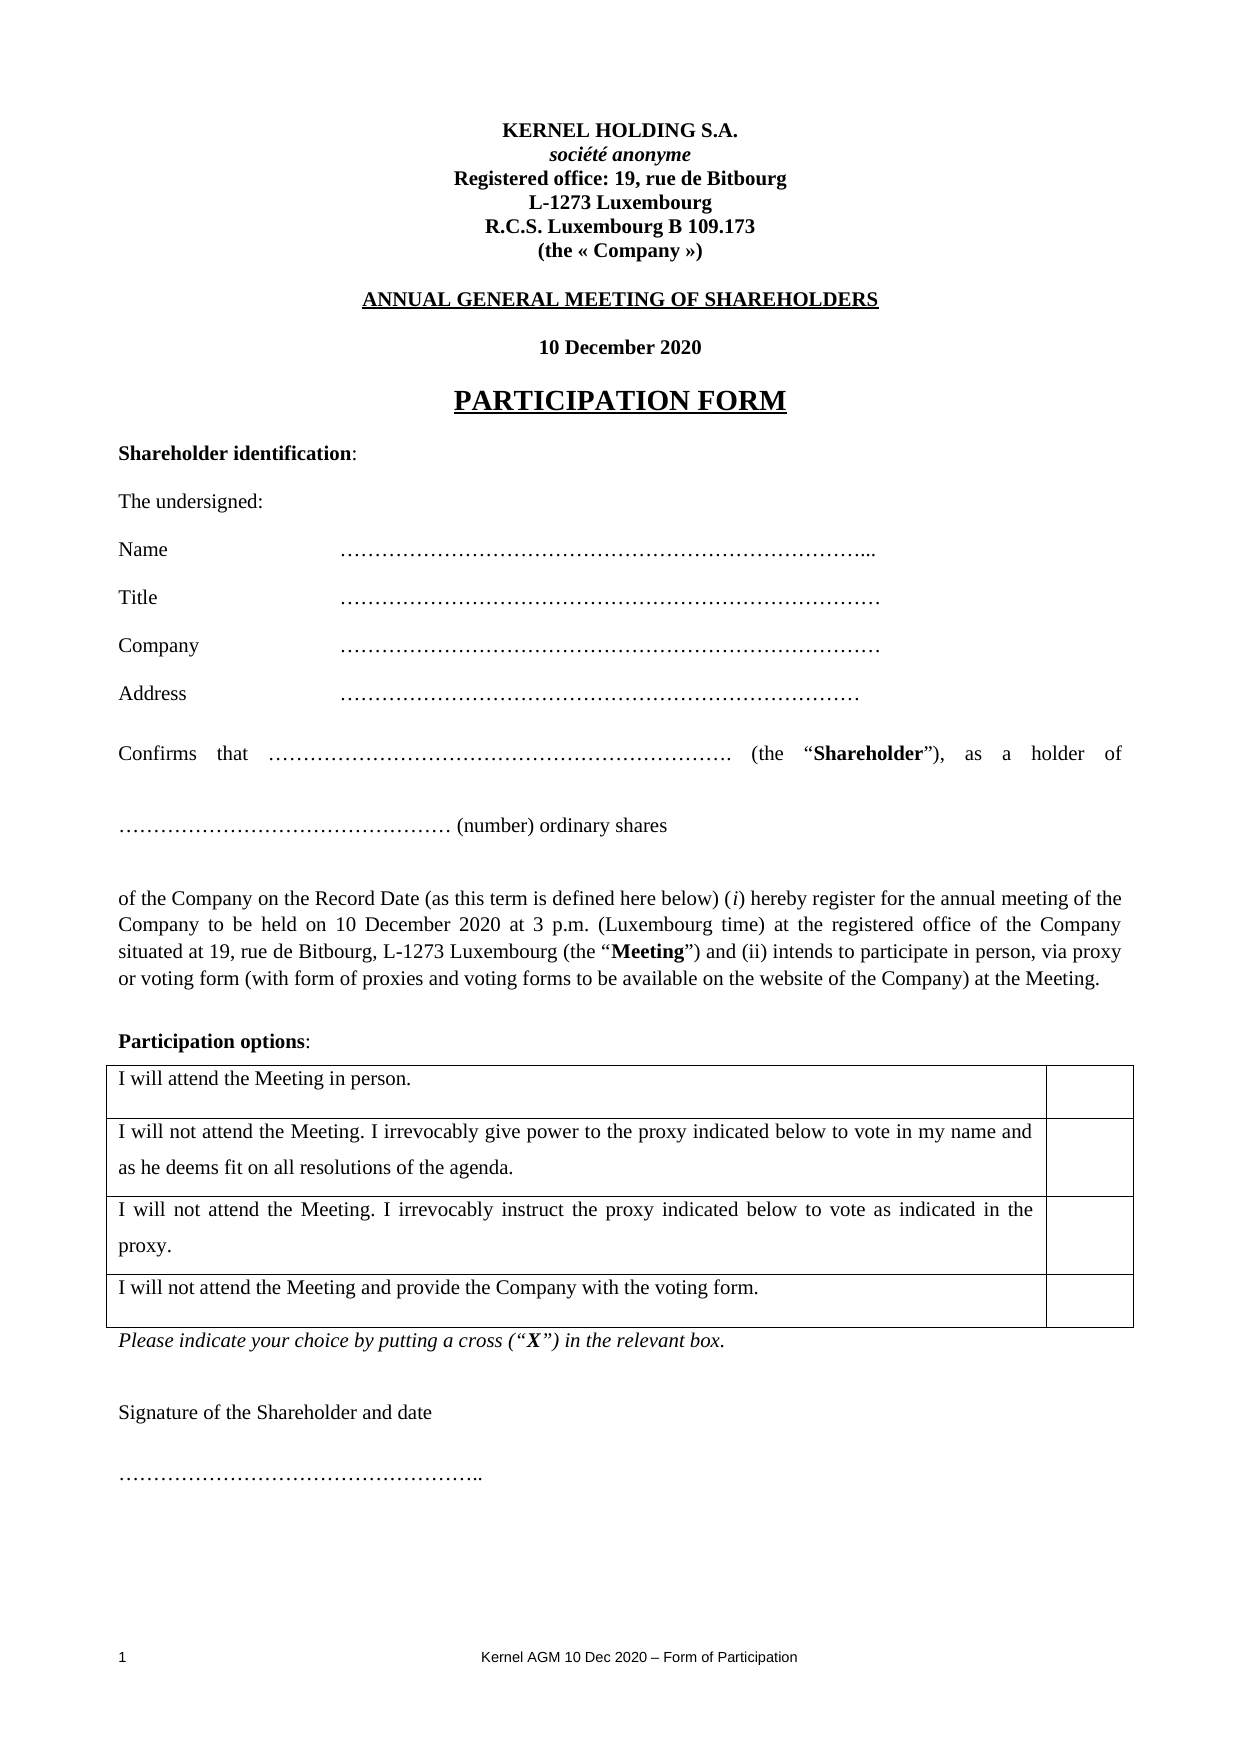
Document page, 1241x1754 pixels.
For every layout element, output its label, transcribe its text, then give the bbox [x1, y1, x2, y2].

table_cell [1047, 1197, 1133, 1274]
text (the « Company ») [118, 238, 1122, 262]
text société anonyme [118, 142, 1122, 166]
text Registered office: 19, rue de Bitbourg [118, 166, 1122, 190]
text Confirms that …………………………………………………………. (the “Shareholder”), as a holder of ………………………………………… (number) ordinary shares [118, 741, 1122, 837]
text of the Company on the Record Date (as this term is defined here below) (i) hereby register for the annual meeting of the Company to be held on 10 December 2020 at 3 p.m. (Luxembourg time) at the registered office of the Company situated at 19, rue de Bitbourg, L-1273 Luxembourg (the “Meeting”) and (ii) intends to participate in person, via proxy or voting form (with form of proxies and voting forms to be available on the website of the Company) at the Meeting. [118, 886, 1122, 990]
text …………………………………………….. [118, 1461, 1122, 1485]
text Please indicate your choice by putting a cross (“X”) in the relevant box. [118, 1328, 1122, 1352]
text Signature of the Shareholder and date [118, 1400, 1122, 1424]
text The undersigned: [118, 488, 1122, 513]
table_header I will attend the Meeting in person. [107, 1066, 1046, 1118]
text PARTICIPATION FORM [118, 383, 1122, 416]
text Shareholder identification: [118, 440, 1122, 464]
text ANNUAL GENERAL MEETING OF SHAREHOLDERS [118, 287, 1122, 311]
table_cell [1047, 1275, 1133, 1327]
text Company …………………………………………………………………… [118, 633, 1122, 657]
text Title …………………………………………………………………… [118, 585, 1122, 609]
table_header [1047, 1066, 1133, 1118]
table_cell [1047, 1119, 1133, 1196]
table_cell I will not attend the Meeting. I irrevocably give power to the proxy indicated below to vote in my name and as he deems fit on all resolutions of the agenda. [107, 1119, 1046, 1196]
text R.C.S. Luxembourg B 109.173 [118, 214, 1122, 238]
text KERNEL HOLDING S.A. [118, 118, 1122, 142]
text Participation options: [118, 1029, 1122, 1053]
text L-1273 Luxembourg [118, 190, 1122, 214]
text 10 December 2020 [118, 335, 1122, 359]
table_cell I will not attend the Meeting and provide the Company with the voting form. [107, 1275, 1046, 1327]
table_cell I will not attend the Meeting. I irrevocably instruct the proxy indicated below to vote as indicated in the proxy. [107, 1197, 1046, 1274]
text Name …………………………………………………………………... [118, 537, 1122, 561]
text Address ………………………………………………………………… [118, 681, 1122, 705]
